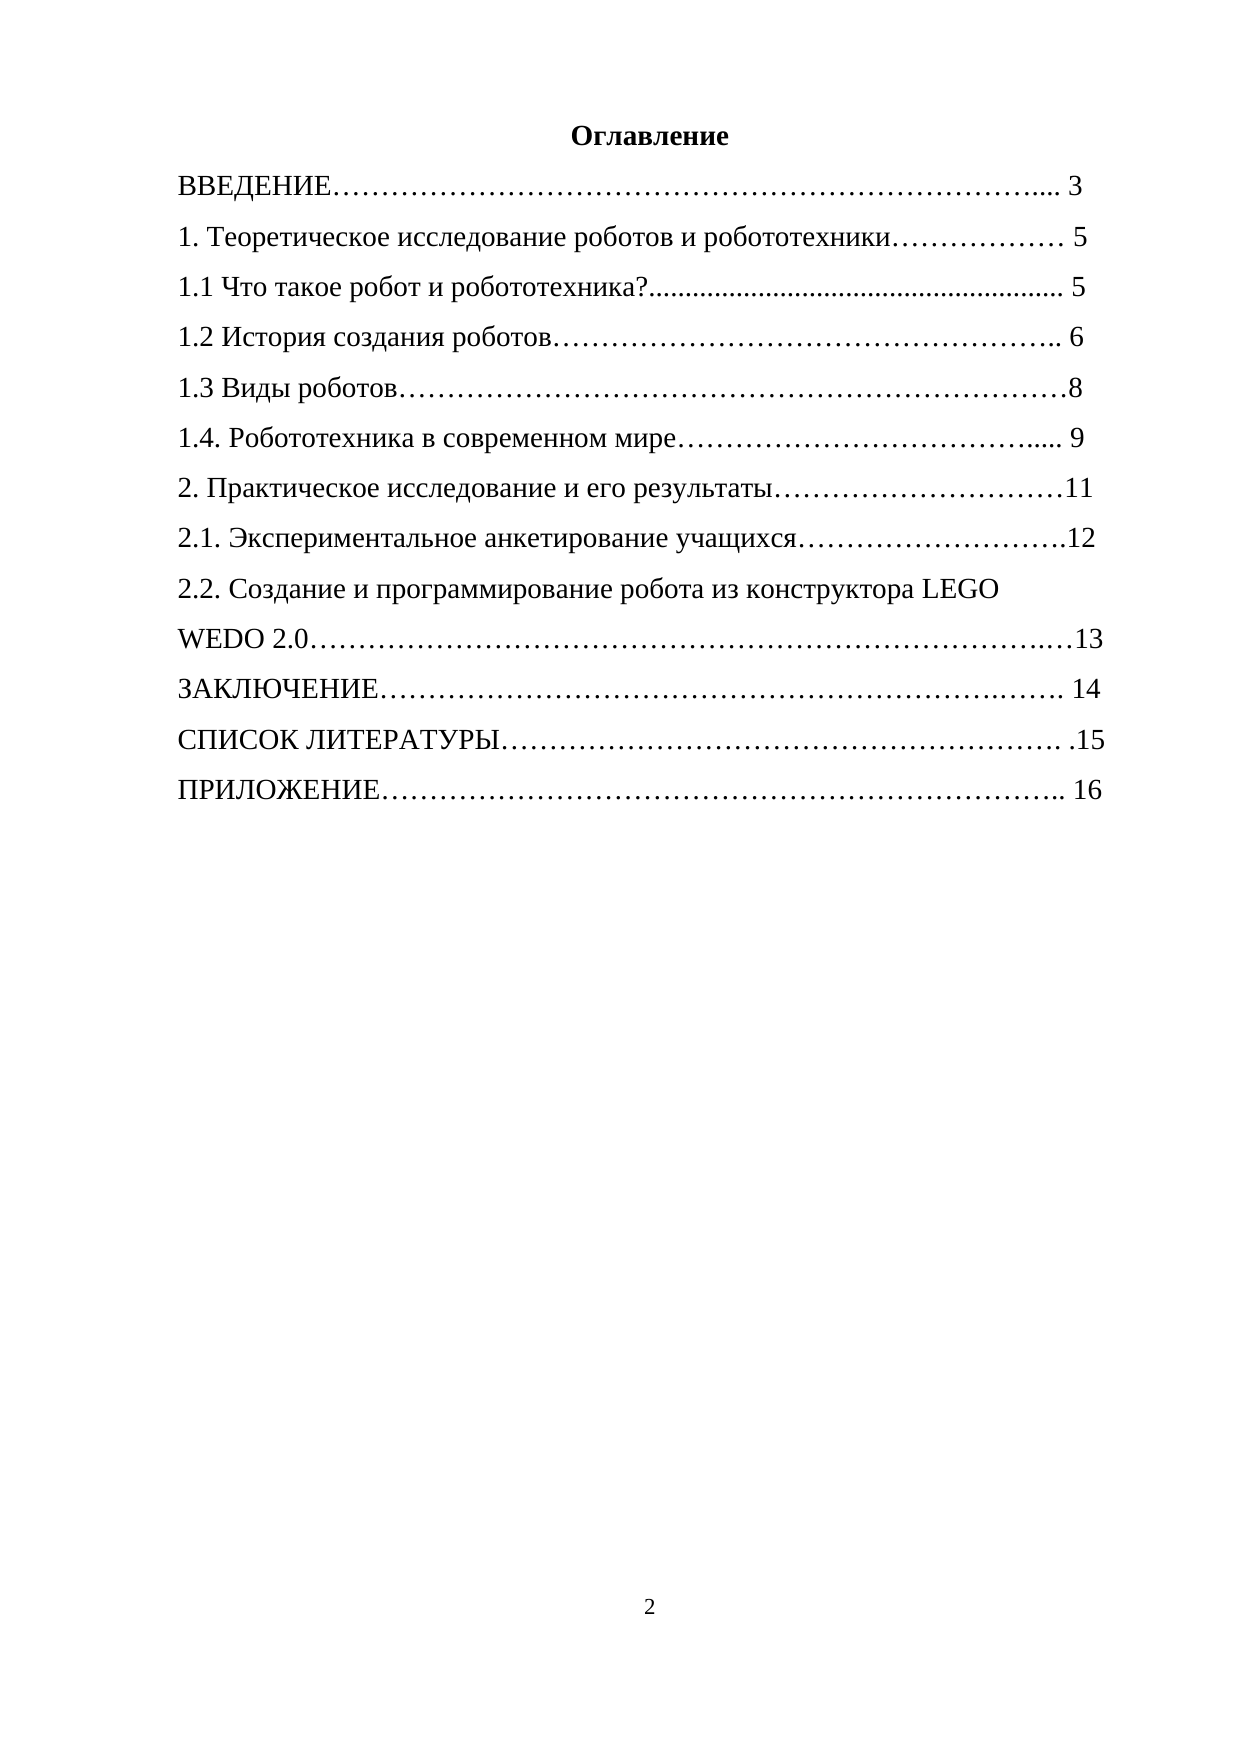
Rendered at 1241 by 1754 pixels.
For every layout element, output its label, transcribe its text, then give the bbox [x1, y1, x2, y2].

text 1.2 История создания роботов…………………………………………….. 6 [177, 319, 1122, 353]
text 2. Практическое исследование и его результаты…………………………11 [177, 470, 1122, 504]
text 1.1 Что такое робот и робототехника?......................................................... 5 [177, 269, 1122, 303]
text ПРИЛОЖЕНИЕ…………………………………………………………….. 16 [177, 772, 1122, 806]
text ВВЕДЕНИЕ……………………………………………………………….... 3 [177, 168, 1122, 202]
text Оглавление [177, 118, 1122, 152]
text ЗАКЛЮЧЕНИЕ……………………………………………………….……. 14 [177, 672, 1122, 705]
text 1.3 Виды роботов……………………………………………………………8 [177, 370, 1122, 403]
text WEDO 2.0………………………………………………………………….…13 [177, 621, 1122, 655]
text СПИСОК ЛИТЕРАТУРЫ…………………………………………………. .15 [177, 722, 1122, 755]
text 2.1. Экспериментальное анкетирование учащихся……………………….12 [177, 521, 1122, 554]
text 2.2. Создание и программирование робота из конструктора LEGO [177, 571, 1122, 604]
text 1.4. Робототехника в современном мире………………………………..... 9 [177, 420, 1122, 453]
text 1. Теоретическое исследование роботов и робототехники……………… 5 [177, 219, 1122, 252]
